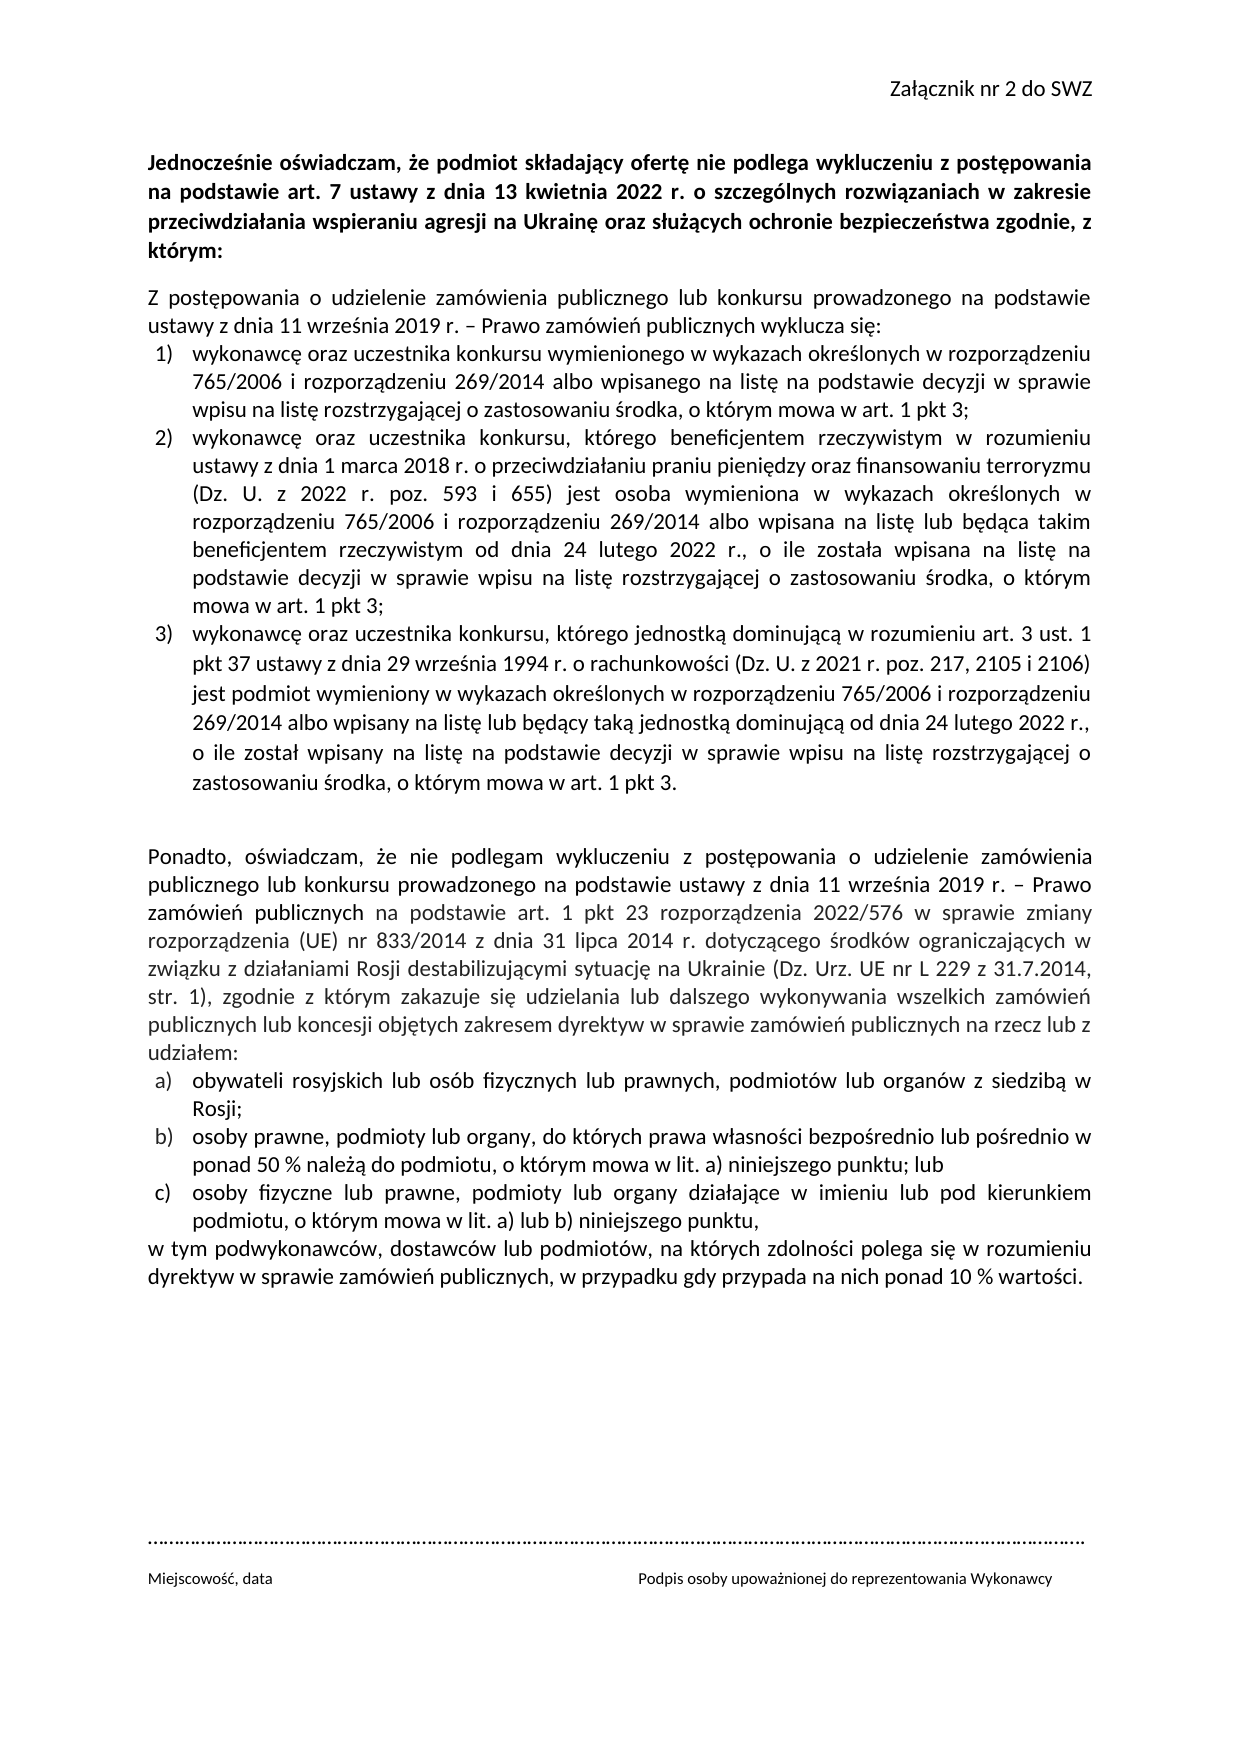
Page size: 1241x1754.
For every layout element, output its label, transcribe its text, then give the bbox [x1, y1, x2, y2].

list osoby fizyczne lub prawne, podmioty lub organy działające w imieniu lub pod kierunkiem podmiotu, o którym mowa w lit. a) lub b) niniejszego punktu, [154, 1178, 1093, 1234]
text ……………………………………………………………………………………………………………………………………………………………. [148, 1522, 1093, 1550]
text Jednocześnie oświadczam, że podmiot składający ofertę nie podlega wykluczeniu z postępowania na podstawie art. 7 ustawy z dnia 13 kwietnia 2022 r. o szczególnych rozwiązaniach w zakresie przeciwdziałania wspieraniu agresji na Ukrainę oraz służących ochronie bezpieczeństwa zgodnie, z którym: [148, 148, 1093, 265]
list wykonawcę oraz uczestnika konkursu wymienionego w wykazach określonych w rozporządzeniu 765/2006 i rozporządzeniu 269/2014 albo wpisanego na listę na podstawie decyzji w sprawie wpisu na listę rozstrzygającej o zastosowaniu środka, o którym mowa w art. 1 pkt 3; [154, 339, 1093, 423]
text w tym podwykonawców, dostawców lub podmiotów, na których zdolności polega się w rozumieniu dyrektyw w sprawie zamówień publicznych, w przypadku gdy przypada na nich ponad 10 % wartości. [148, 1234, 1093, 1290]
text Z postępowania o udzielenie zamówienia publicznego lub konkursu prowadzonego na podstawie ustawy z dnia 11 września 2019 r. – Prawo zamówień publicznych wyklucza się: [148, 283, 1093, 339]
list osoby prawne, podmioty lub organy, do których prawa własności bezpośrednio lub pośrednio w ponad 50 % należą do podmiotu, o którym mowa w lit. a) niniejszego punktu; lub [154, 1122, 1093, 1178]
text Miejscowość, data Podpis osoby upoważnionej do reprezentowania Wykonawcy [148, 1568, 1093, 1589]
text Ponadto, oświadczam, że nie podlegam wykluczeniu z postępowania o udzielenie zamówienia publicznego lub konkursu prowadzonego na podstawie ustawy z dnia 11 września 2019 r. – Prawo zamówień publicznych na podstawie art. 1 pkt 23 rozporządzenia 2022/576 w sprawie zmiany rozporządzenia (UE) nr 833/2014 z dnia 31 lipca 2014 r. dotyczącego środków ograniczających w związku z działaniami Rosji destabilizującymi sytuację na Ukrainie (Dz. Urz. UE nr L 229 z 31.7.2014, str. 1), zgodnie z którym zakazuje się udzielania lub dalszego wykonywania wszelkich zamówień publicznych lub koncesji objętych zakresem dyrektyw w sprawie zamówień publicznych na rzecz lub z udziałem: [148, 842, 1093, 1066]
list obywateli rosyjskich lub osób fizycznych lub prawnych, podmiotów lub organów z siedzibą w Rosji; [154, 1066, 1093, 1122]
list wykonawcę oraz uczestnika konkursu, którego jednostką dominującą w rozumieniu art. 3 ust. 1 pkt 37 ustawy z dnia 29 września 1994 r. o rachunkowości (Dz. U. z 2021 r. poz. 217, 2105 i 2106) jest podmiot wymieniony w wykazach określonych w rozporządzeniu 765/2006 i rozporządzeniu 269/2014 albo wpisany na listę lub będący taką jednostką dominującą od dnia 24 lutego 2022 r., o ile został wpisany na listę na podstawie decyzji w sprawie wpisu na listę rozstrzygającej o zastosowaniu środka, o którym mowa w art. 1 pkt 3. [154, 619, 1093, 796]
list wykonawcę oraz uczestnika konkursu, którego beneficjentem rzeczywistym w rozumieniu ustawy z dnia 1 marca 2018 r. o przeciwdziałaniu praniu pieniędzy oraz finansowaniu terroryzmu (Dz. U. z 2022 r. poz. 593 i 655) jest osoba wymieniona w wykazach określonych w rozporządzeniu 765/2006 i rozporządzeniu 269/2014 albo wpisana na listę lub będąca takim beneficjentem rzeczywistym od dnia 24 lutego 2022 r., o ile została wpisana na listę na podstawie decyzji w sprawie wpisu na listę rozstrzygającej o zastosowaniu środka, o którym mowa w art. 1 pkt 3; [154, 423, 1093, 619]
